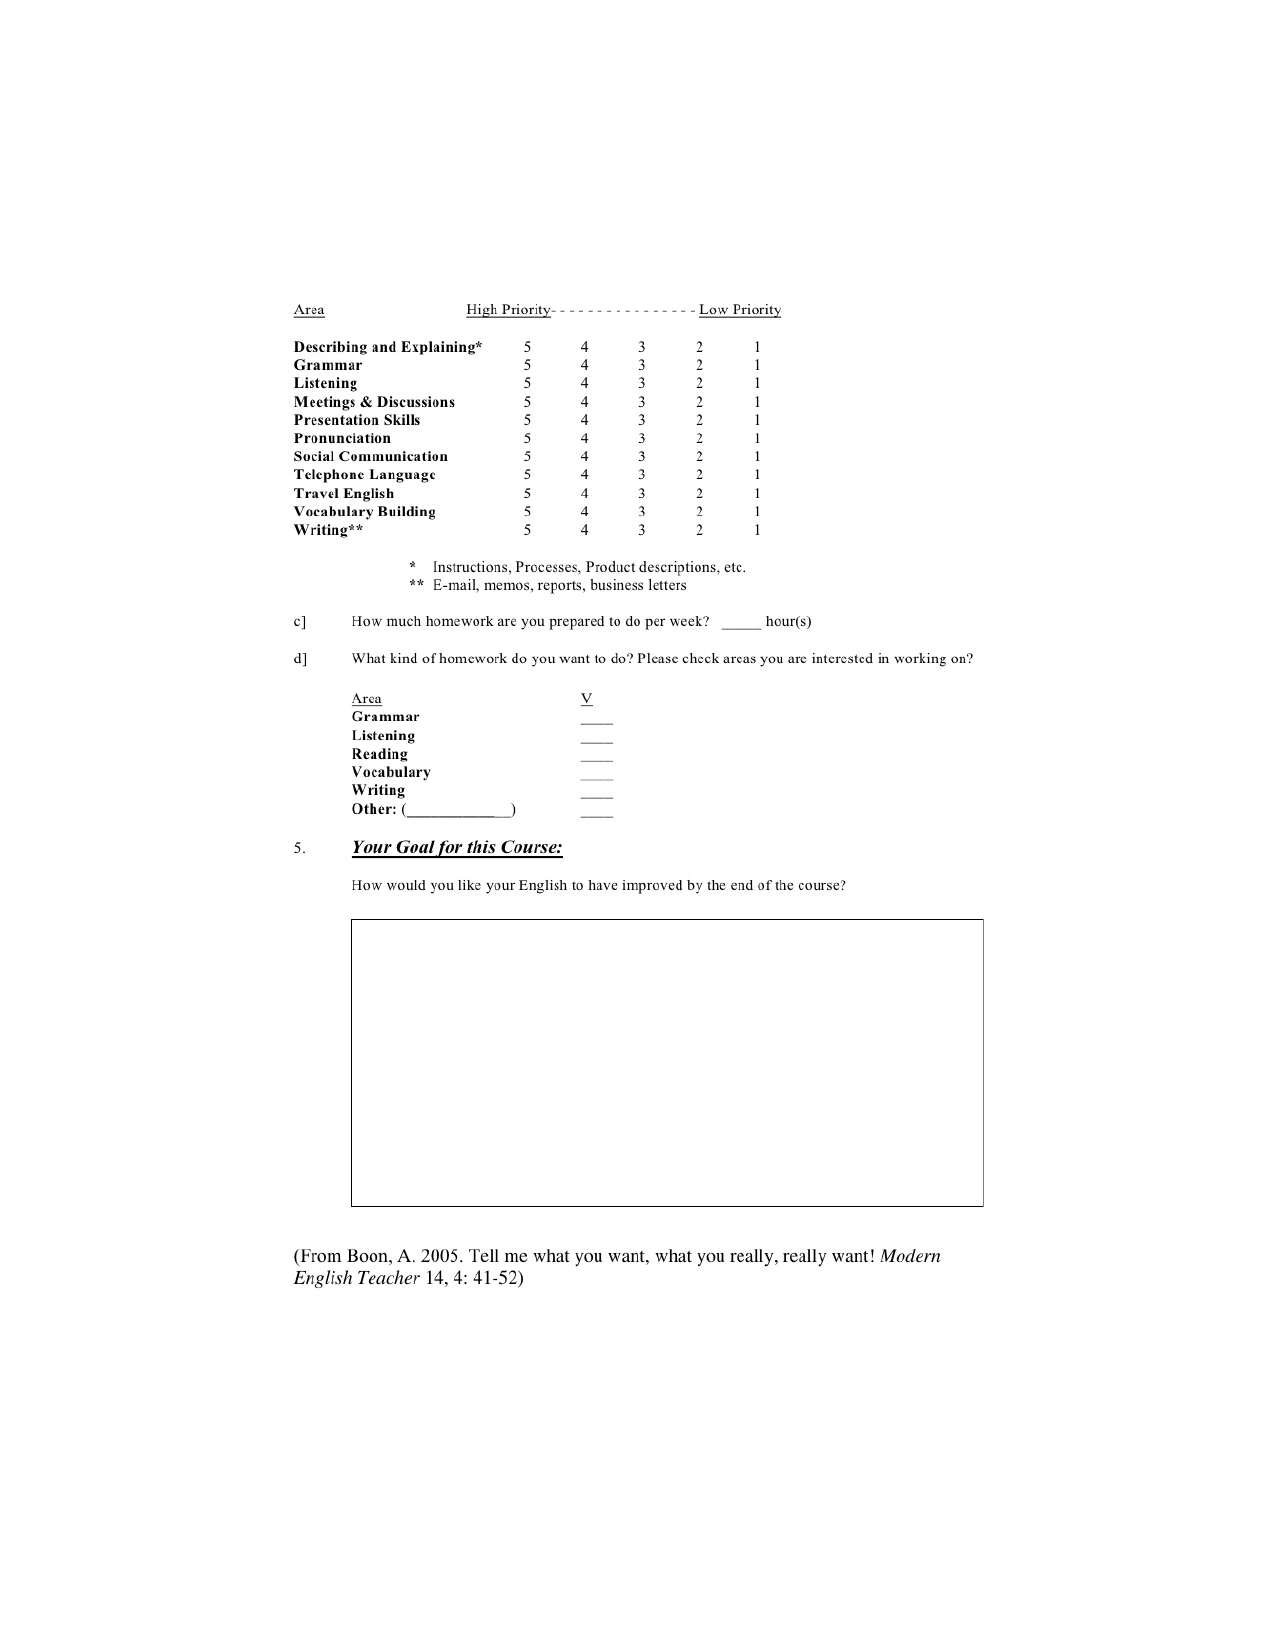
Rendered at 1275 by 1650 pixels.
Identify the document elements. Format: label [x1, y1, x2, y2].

picture [150, 150, 1125, 1412]
